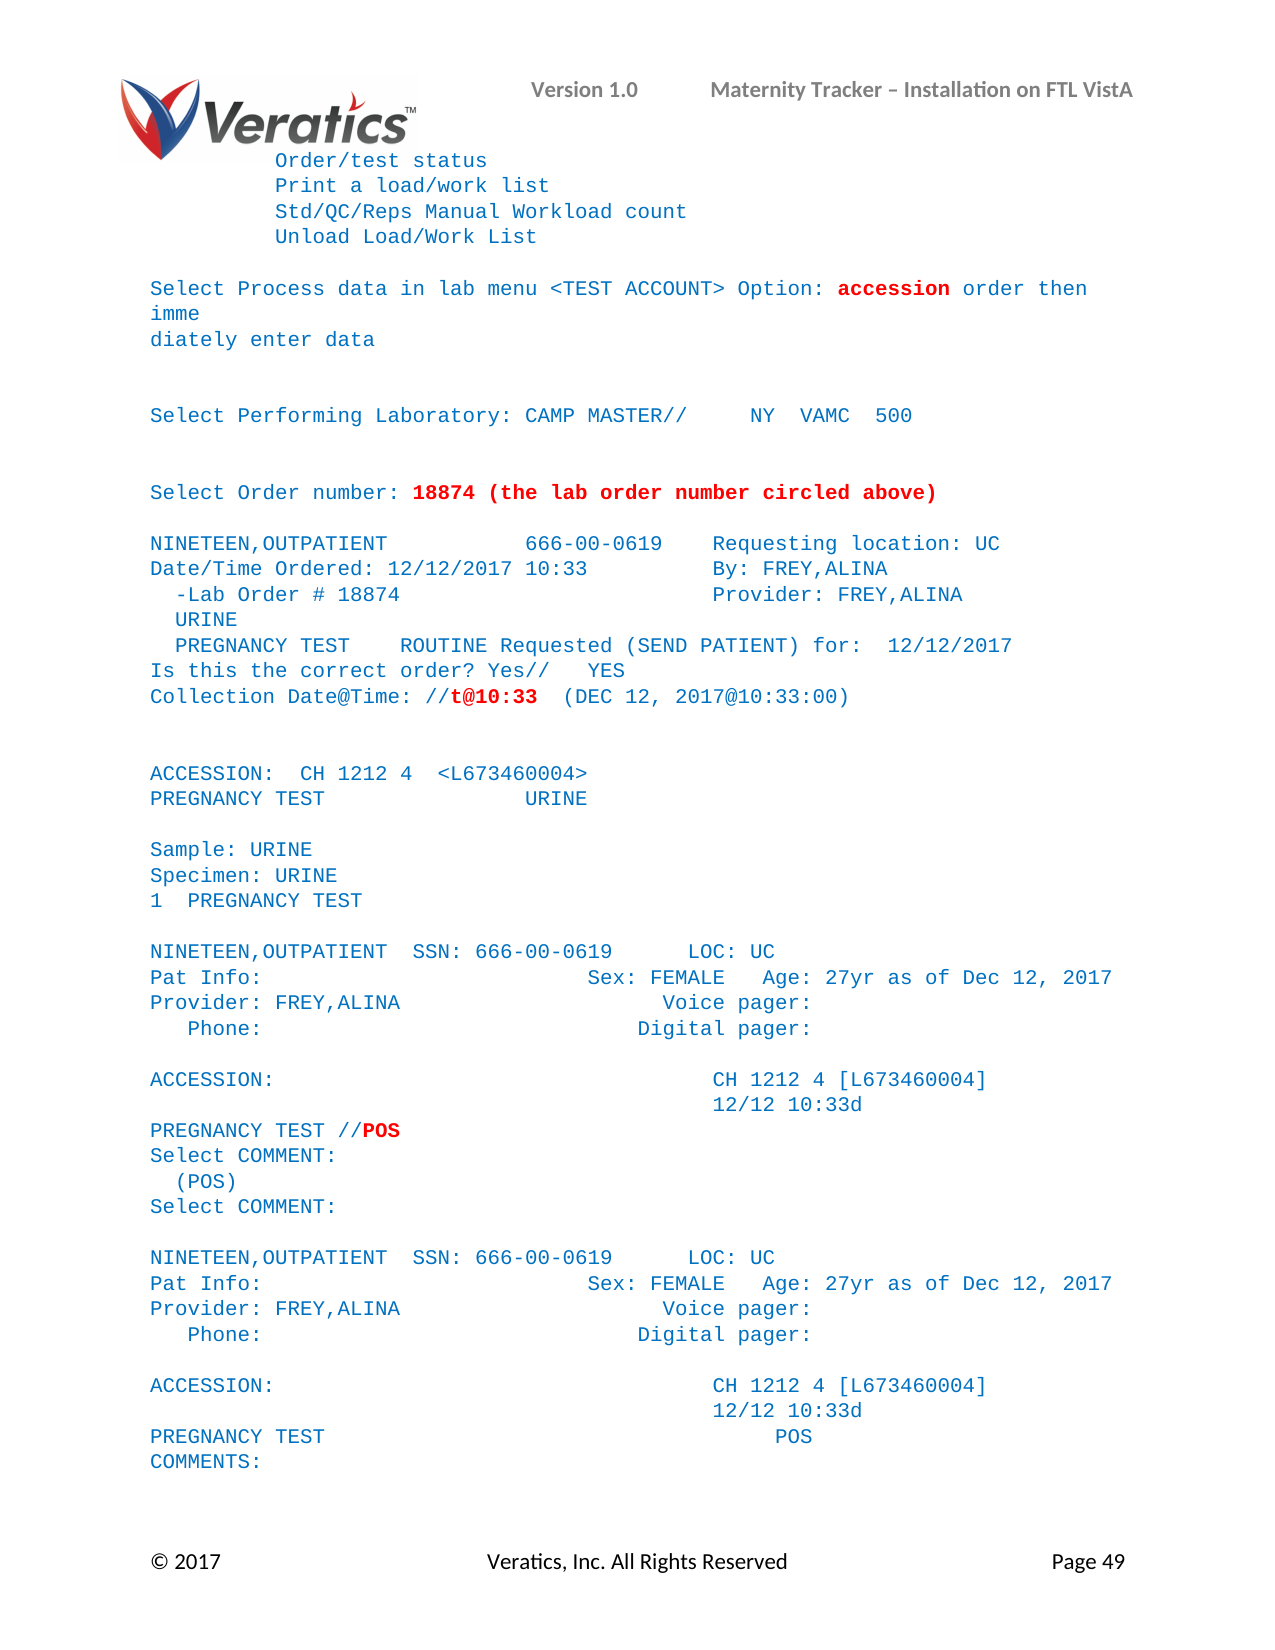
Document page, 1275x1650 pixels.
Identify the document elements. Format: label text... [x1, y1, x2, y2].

text Order/test status [150, 150, 1125, 174]
text Select Order number: 18874 (the lab order number circled above) [150, 482, 1125, 505]
text -Lab Order # 18874 Provider: FREY,ALINA [150, 584, 1125, 607]
text Pat Info: Sex: FEMALE Age: 27yr as of Dec 12, 2017 [150, 967, 1125, 990]
text Specimen: URINE [150, 864, 1125, 888]
text Date/Time Ordered: 12/12/2017 10:33 By: FREY,ALINA [150, 558, 1125, 582]
text Print a load/work list [150, 176, 1125, 199]
text Provider: FREY,ALINA Voice pager: [150, 1298, 1125, 1322]
text Select Process data in lab menu <TEST ACCOUNT> Option: accession order then imme [150, 278, 1125, 327]
text Select COMMENT: [150, 1145, 1125, 1169]
text PREGNANCY TEST ROUTINE Requested (SEND PATIENT) for: 12/12/2017 [150, 635, 1125, 658]
text COMMENTS: [150, 1452, 1125, 1475]
text ACCESSION: CH 1212 4 [L673460004] [150, 1375, 1125, 1399]
text NINETEEN,OUTPATIENT 666-00-0619 Requesting location: UC [150, 533, 1125, 556]
text Select COMMENT: [150, 1196, 1125, 1220]
text ACCESSION: CH 1212 4 <L673460004> [150, 762, 1125, 786]
text Pat Info: Sex: FEMALE Age: 27yr as of Dec 12, 2017 [150, 1273, 1125, 1297]
text PREGNANCY TEST //POS [150, 1120, 1125, 1143]
text (POS) [150, 1171, 1125, 1194]
text 1 PREGNANCY TEST [150, 890, 1125, 914]
text Phone: Digital pager: [150, 1324, 1125, 1348]
text 12/12 10:33d [150, 1094, 1125, 1118]
text Phone: Digital pager: [150, 1018, 1125, 1041]
text 12/12 10:33d [150, 1401, 1125, 1424]
text PREGNANCY TEST URINE [150, 788, 1125, 812]
text Sample: URINE [150, 839, 1125, 863]
text Std/QC/Reps Manual Workload count [150, 201, 1125, 225]
text Is this the correct order? Yes// YES [150, 660, 1125, 684]
text URINE [150, 609, 1125, 633]
text Provider: FREY,ALINA Voice pager: [150, 992, 1125, 1016]
text diately enter data [150, 329, 1125, 352]
text PREGNANCY TEST POS [150, 1426, 1125, 1450]
text ACCESSION: CH 1212 4 [L673460004] [150, 1069, 1125, 1092]
picture [118, 75, 419, 162]
text NINETEEN,OUTPATIENT SSN: 666-00-0619 LOC: UC [150, 1247, 1125, 1271]
text Collection Date@Time: //t@10:33 (DEC 12, 2017@10:33:00) [150, 686, 1125, 709]
text NINETEEN,OUTPATIENT SSN: 666-00-0619 LOC: UC [150, 941, 1125, 965]
text Unload Load/Work List [150, 227, 1125, 250]
text Select Performing Laboratory: CAMP MASTER// NY VAMC 500 [150, 405, 1125, 429]
